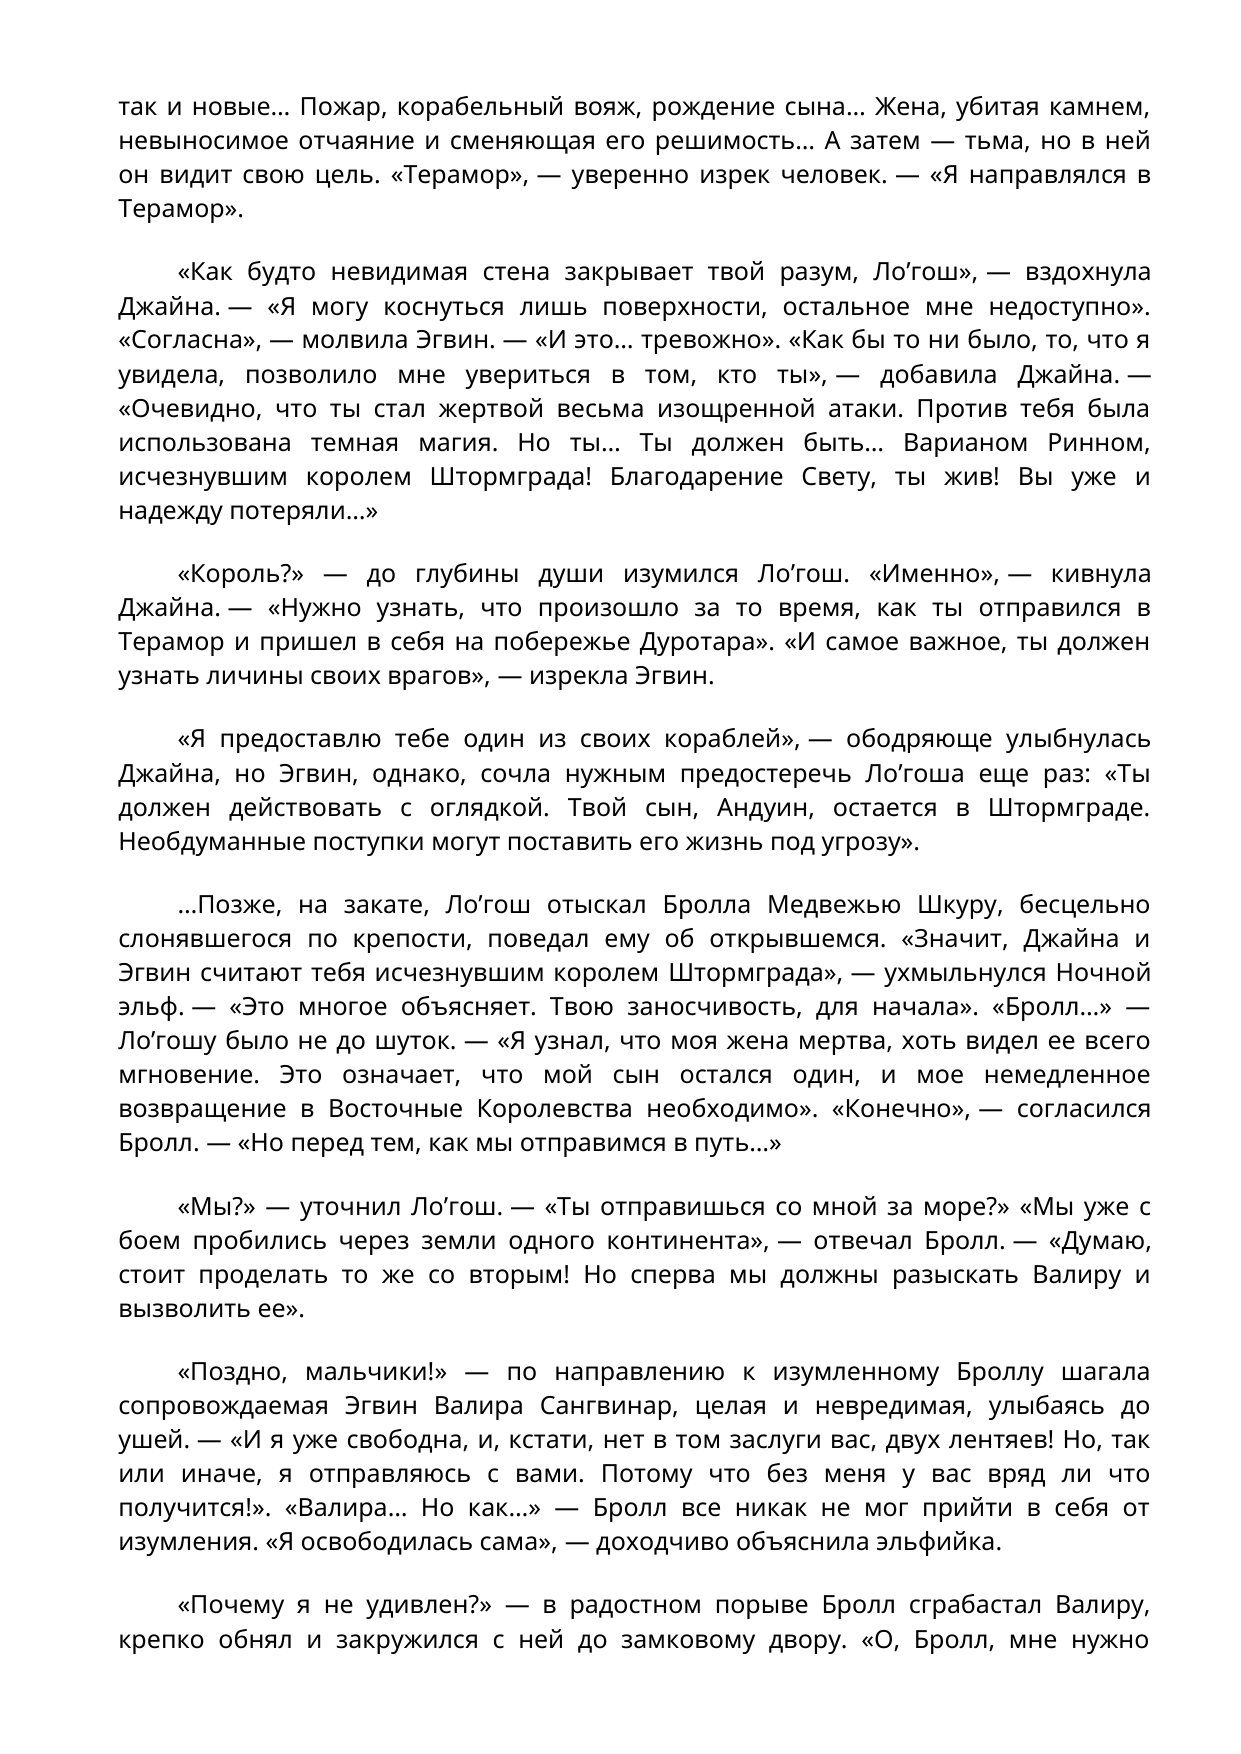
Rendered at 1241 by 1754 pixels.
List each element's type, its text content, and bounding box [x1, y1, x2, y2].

text «Поздно, мальчики!» — по направлению к изумленному Броллу шагала сопровождаемая Эгвин Валира Сангвинар, целая и невредимая, улыбаясь до ушей. — «И я уже свободна, и, кстати, нет в том заслуги вас, двух лентяев! Но, так или иначе, я отправляюсь с вами. Потому что без меня у вас вряд ли что получится!». «Валира… Но как…» — Бролл все никак не мог прийти в себя от изумления. «Я освободилась сама», — доходчиво объяснила эльфийка. [118, 1354, 1152, 1558]
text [118, 89, 1152, 225]
text «Как будто невидимая стена закрывает твой разум, Ло’гош», — вздохнула Джайна. — «Я могу коснуться лишь поверхности, остальное мне недоступно». «Согласна», — молвила Эгвин. — «И это… тревожно». «Как бы то ни было, то, что я увидела, позволило мне увериться в том, кто ты», — добавила Джайна. — «Очевидно, что ты стал жертвой весьма изощренной атаки. Против тебя была использована темная магия. Но ты… Ты должен быть… Варианом Ринном, исчезнувшим королем Штормграда! Благодарение Свету, ты жив! Вы уже и надежду потеряли…» [118, 254, 1152, 527]
text «Король?» — до глубины души изумился Ло’гош. «Именно», — кивнула Джайна. — «Нужно узнать, что произошло за то время, как ты отправился в Терамор и пришел в себя на побережье Дуротара». «И самое важное, ты должен узнать личины своих врагов», — изрекла Эгвин. [118, 556, 1152, 692]
text «Мы?» — уточнил Ло’гош. — «Ты отправишься со мной за море?» «Мы уже с боем пробились через земли одного континента», — отвечал Бролл. — «Думаю, стоит проделать то же со вторым! Но сперва мы должны разыскать Валиру и вызволить ее». [118, 1188, 1152, 1324]
text …Позже, на закате, Ло’гош отыскал Бролла Медвежью Шкуру, бесцельно слонявшегося по крепости, поведал ему об открывшемся. «Значит, Джайна и Эгвин считают тебя исчезнувшим королем Штормграда», — ухмыльнулся Ночной эльф. — «Это многое объясняет. Твою заносчивость, для начала». «Бролл…» — Ло’гошу было не до шуток. — «Я узнал, что моя жена мертва, хоть видел ее всего мгновение. Это означает, что мой сын остался один, и мое немедленное возвращение в Восточные Королевства необходимо». «Конечно», — согласился Бролл. — «Но перед тем, как мы отправимся в путь…» [118, 887, 1152, 1159]
text «Я предоставлю тебе один из своих кораблей», — ободряюще улыбнулась Джайна, но Эгвин, однако, сочла нужным предостеречь Ло’гоша еще раз: «Ты должен действовать с оглядкой. Твой сын, Андуин, остается в Штормграде. Необдуманные поступки могут поставить его жизнь под угрозу». [118, 721, 1152, 857]
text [118, 1587, 1152, 1655]
